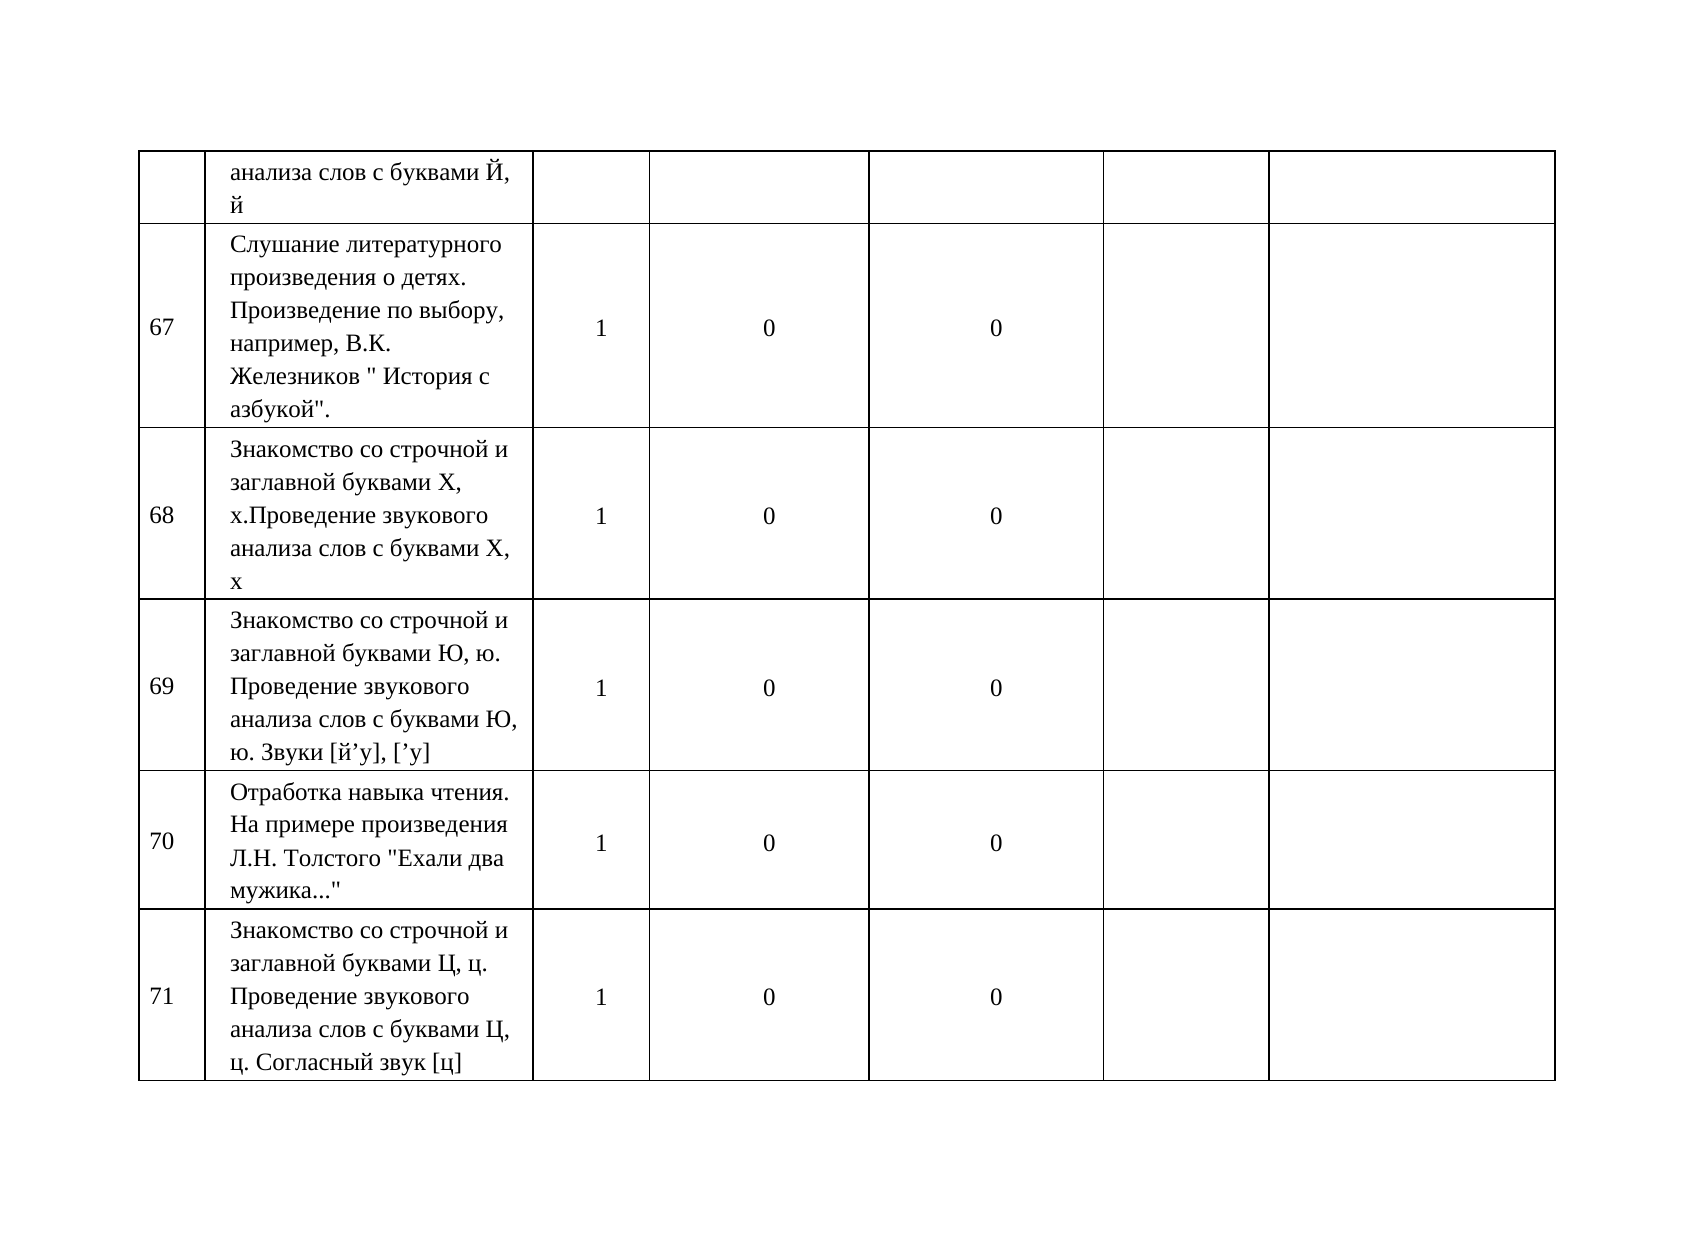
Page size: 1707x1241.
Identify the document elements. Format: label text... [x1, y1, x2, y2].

table_cell Слушание литературного произведения о детях. Произведение по выбору, например, В.К. Железников " История с азбукой". [206, 224, 532, 427]
table_cell 0 [870, 771, 1103, 908]
table_cell 71 [140, 910, 204, 1080]
table_cell 0 [870, 600, 1103, 770]
table_cell [1104, 600, 1268, 770]
table_cell 0 [870, 910, 1103, 1080]
table_cell 0 [650, 152, 868, 222]
table_cell 0 [650, 771, 868, 908]
table_cell 0 [870, 428, 1103, 598]
table_cell 67 [140, 224, 204, 427]
table_cell 1 [534, 428, 649, 598]
table_cell [1270, 771, 1554, 908]
table_cell Отработка навыка чтения. На примере произведения Л.Н. Толстого "Ехали два мужика..." [206, 771, 532, 908]
table_cell [1270, 224, 1554, 427]
table_cell 1 [534, 152, 649, 222]
table_cell 0 [650, 910, 868, 1080]
table_cell [1270, 152, 1554, 222]
table_cell Знакомство со строчной и заглавной буквами Ц, ц. Проведение звукового анализа слов с буквами Ц, ц. Согласный звук [ц] [206, 910, 532, 1080]
table_cell 0 [650, 428, 868, 598]
table_cell [1270, 910, 1554, 1080]
table_cell 0 [650, 600, 868, 770]
table_cell 0 [870, 224, 1103, 427]
table_cell [1104, 428, 1268, 598]
table_cell [1270, 428, 1554, 598]
table_cell 1 [534, 771, 649, 908]
table_cell [1270, 600, 1554, 770]
table_cell Знакомство со строчной и заглавной буквами Х, х.Проведение звукового анализа слов с буквами Х, х [206, 428, 532, 598]
table_cell 70 [140, 771, 204, 908]
table_cell 1 [534, 910, 649, 1080]
table_cell [1104, 910, 1268, 1080]
table_cell [1104, 224, 1268, 427]
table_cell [206, 152, 532, 222]
table_cell 1 [534, 224, 649, 427]
table_cell 69 [140, 600, 204, 770]
table_cell 68 [140, 428, 204, 598]
table_cell [1104, 771, 1268, 908]
table_cell [1104, 152, 1268, 222]
table_cell 0 [870, 152, 1103, 222]
table_cell 1 [534, 600, 649, 770]
table_cell 0 [650, 224, 868, 427]
table_cell 66 [140, 152, 204, 222]
table_cell Знакомство со строчной и заглавной буквами Ю, ю. Проведение звукового анализа слов с буквами Ю, ю. Звуки [й’у], [’у] [206, 600, 532, 770]
